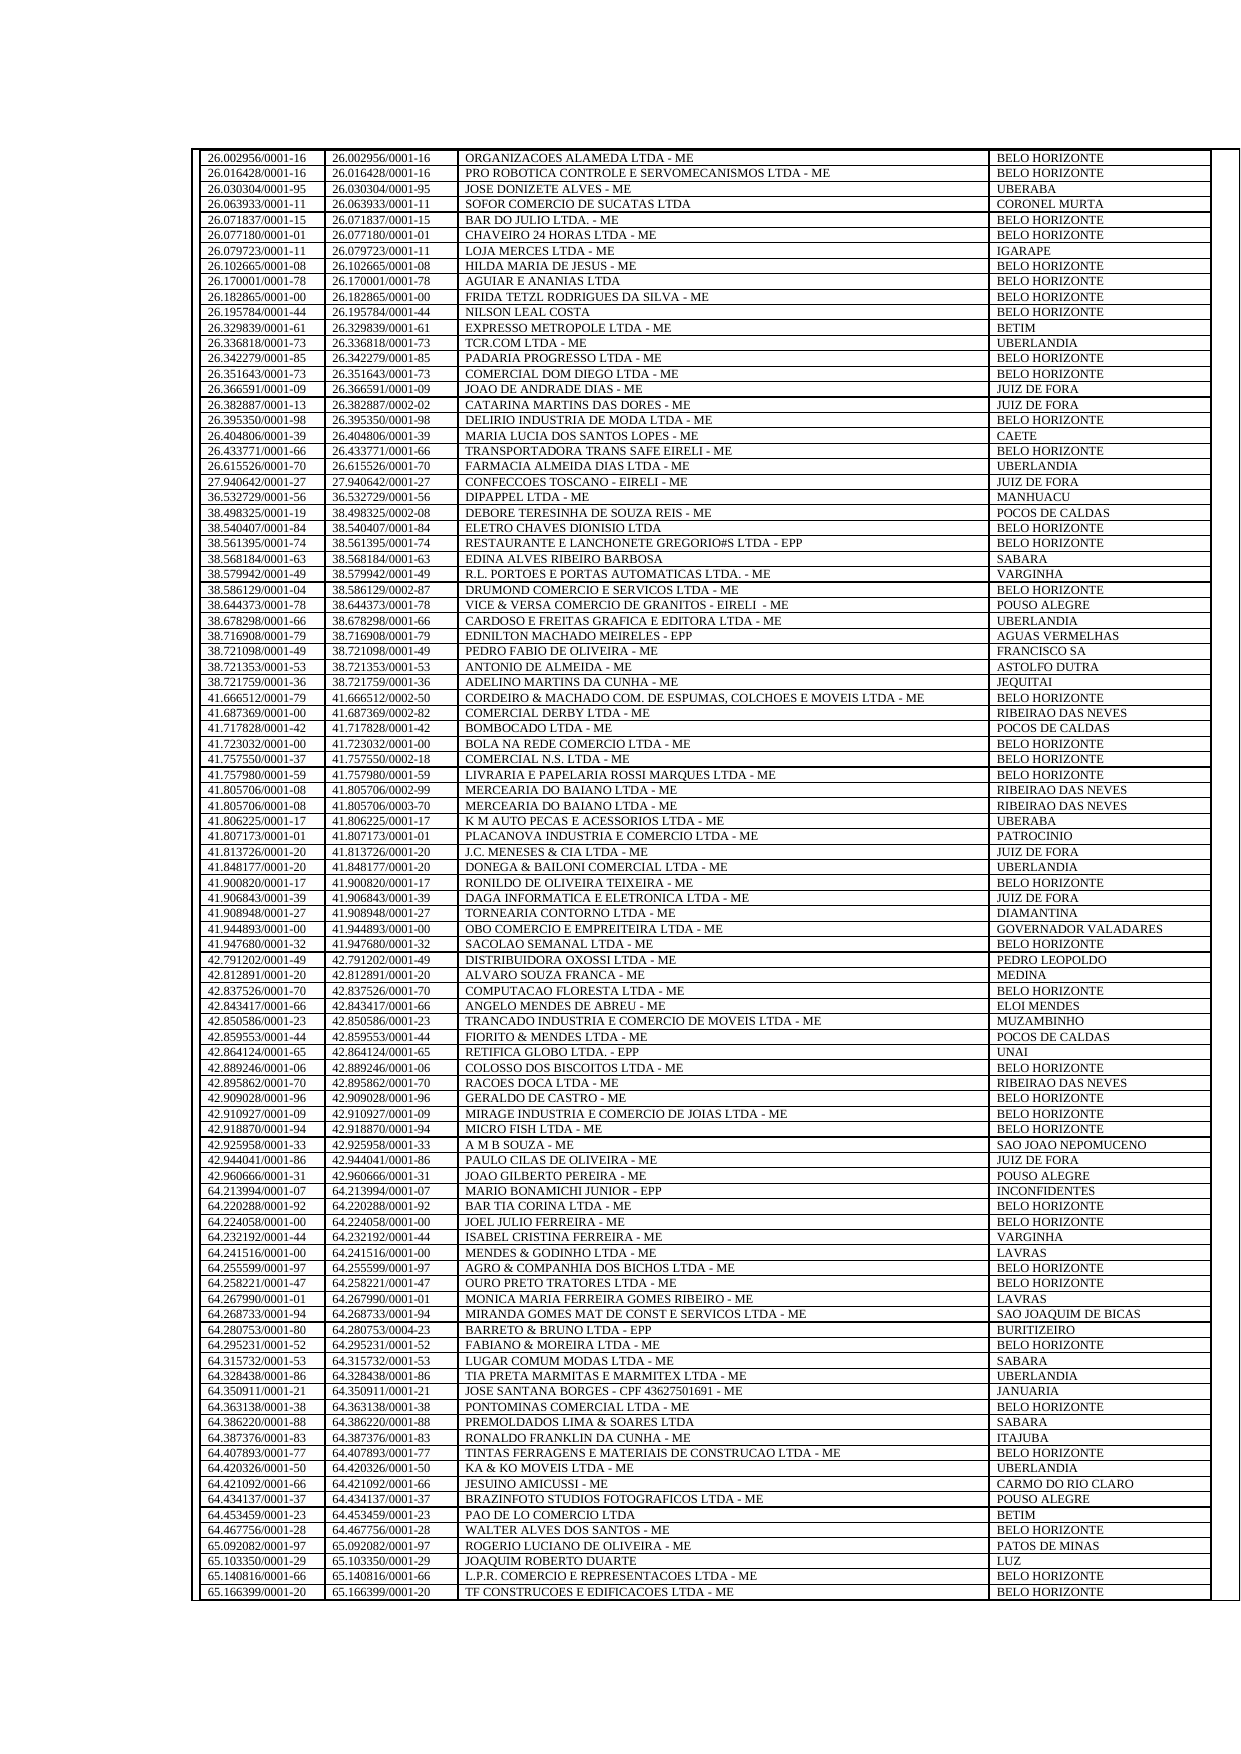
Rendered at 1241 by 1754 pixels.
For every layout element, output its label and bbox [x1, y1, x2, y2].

table_cell [459, 398, 988, 412]
table_cell [459, 1076, 988, 1090]
table_cell [326, 1538, 457, 1553]
table_cell [201, 675, 324, 689]
table_cell [201, 428, 324, 443]
table_cell [326, 1030, 457, 1044]
table_cell [201, 182, 324, 196]
table_cell [326, 1492, 457, 1506]
table_cell [459, 1045, 988, 1059]
table_cell [326, 552, 457, 566]
table_cell [326, 243, 457, 258]
table_cell [326, 1338, 457, 1352]
table_cell [459, 860, 988, 874]
table_cell [990, 444, 1210, 458]
table_cell [990, 505, 1210, 520]
table_cell [326, 1585, 457, 1599]
table_cell [326, 475, 457, 489]
table_cell [326, 875, 457, 890]
table_cell [990, 875, 1210, 890]
table_cell [990, 860, 1210, 874]
table_cell [326, 999, 457, 1013]
table_cell [326, 505, 457, 520]
table_cell [459, 336, 988, 350]
table_cell [459, 999, 988, 1013]
table_cell [326, 598, 457, 612]
table_cell [459, 1138, 988, 1152]
table_cell [326, 1554, 457, 1568]
table_cell [459, 290, 988, 304]
table_cell [201, 1338, 324, 1352]
table_cell [201, 829, 324, 844]
table_cell [459, 351, 988, 366]
table_cell [326, 798, 457, 813]
table_cell [326, 1477, 457, 1491]
table_cell [201, 475, 324, 489]
table_cell [459, 1384, 988, 1399]
table_cell [326, 1323, 457, 1337]
table_cell [326, 1353, 457, 1368]
table_cell [201, 367, 324, 381]
table_cell [326, 351, 457, 366]
table_cell [201, 583, 324, 597]
table_cell [201, 1430, 324, 1445]
table_cell [201, 1384, 324, 1399]
table_cell [201, 891, 324, 905]
table_cell [326, 660, 457, 674]
table_cell [459, 536, 988, 551]
table_cell [990, 1076, 1210, 1090]
table_cell [990, 1554, 1210, 1568]
table_cell [326, 567, 457, 581]
table_cell [459, 1060, 988, 1075]
table_cell [201, 243, 324, 258]
table_cell [459, 213, 988, 227]
table_cell [459, 1014, 988, 1029]
table_cell [326, 1307, 457, 1321]
table_cell [459, 922, 988, 936]
table_cell [201, 290, 324, 304]
table_cell [459, 259, 988, 273]
table_cell [459, 906, 988, 921]
table_cell [990, 1323, 1210, 1337]
table_cell [990, 182, 1210, 196]
table_cell [201, 783, 324, 797]
table_cell [990, 1014, 1210, 1029]
table_cell [459, 752, 988, 766]
table_cell [326, 583, 457, 597]
table_cell [990, 1153, 1210, 1167]
table_cell [201, 1014, 324, 1029]
table_cell [326, 1523, 457, 1537]
table_cell [990, 1523, 1210, 1537]
table_cell [201, 690, 324, 705]
table_cell [459, 459, 988, 474]
table_cell [459, 1091, 988, 1106]
table_cell [201, 274, 324, 289]
table_cell [459, 1153, 988, 1167]
table_cell [326, 490, 457, 504]
table_cell [990, 259, 1210, 273]
table_cell [990, 953, 1210, 967]
table_cell [326, 521, 457, 535]
table_cell [326, 721, 457, 736]
table_cell [459, 983, 988, 998]
table_cell [326, 752, 457, 766]
table_cell [459, 521, 988, 535]
table_cell [326, 922, 457, 936]
table_cell [459, 552, 988, 566]
table_cell [201, 490, 324, 504]
table_cell [326, 459, 457, 474]
table_cell [459, 428, 988, 443]
table_cell [201, 1400, 324, 1414]
table_cell [990, 1384, 1210, 1399]
table_cell [459, 305, 988, 319]
table_cell [326, 1184, 457, 1198]
table_cell [201, 737, 324, 751]
table_cell [990, 243, 1210, 258]
table_cell [326, 197, 457, 211]
table_cell [326, 983, 457, 998]
table_cell [326, 1430, 457, 1445]
table_cell [326, 1292, 457, 1306]
table_cell [201, 1323, 324, 1337]
table_cell [201, 459, 324, 474]
table_cell [990, 906, 1210, 921]
table_cell [990, 1060, 1210, 1075]
table_cell [990, 1338, 1210, 1352]
table_cell [201, 860, 324, 874]
table_cell [459, 937, 988, 951]
table_cell [990, 737, 1210, 751]
table_cell [990, 999, 1210, 1013]
table_cell [990, 1569, 1210, 1584]
table_cell [201, 1554, 324, 1568]
table_cell [459, 1400, 988, 1414]
table_cell [990, 937, 1210, 951]
table_cell [990, 768, 1210, 782]
table_cell [459, 567, 988, 581]
table_cell [326, 1138, 457, 1152]
table_cell [326, 906, 457, 921]
table_cell [201, 336, 324, 350]
table_cell [990, 213, 1210, 227]
table_cell [990, 1307, 1210, 1321]
table_cell [990, 613, 1210, 628]
table_cell [990, 644, 1210, 659]
table_cell [326, 829, 457, 844]
table_cell [201, 968, 324, 982]
table_cell [990, 583, 1210, 597]
table_cell [201, 814, 324, 828]
table_cell [459, 1338, 988, 1352]
table_cell [990, 1091, 1210, 1106]
table_cell [326, 1107, 457, 1121]
table_cell [990, 798, 1210, 813]
table_cell [326, 891, 457, 905]
table_cell [326, 413, 457, 427]
table_cell [326, 536, 457, 551]
table_cell [459, 845, 988, 859]
table_cell [326, 1569, 457, 1584]
table_cell [990, 398, 1210, 412]
table_cell [326, 1276, 457, 1291]
table_cell [990, 1107, 1210, 1121]
table_cell [459, 814, 988, 828]
table_cell [990, 1138, 1210, 1152]
table_cell [459, 1477, 988, 1491]
table_cell [990, 1168, 1210, 1183]
table_cell [990, 1276, 1210, 1291]
table_cell [201, 1091, 324, 1106]
table_cell [990, 1215, 1210, 1229]
table_cell [459, 1415, 988, 1429]
table_cell [201, 382, 324, 396]
table_cell [326, 644, 457, 659]
table_cell [459, 721, 988, 736]
table_cell [459, 444, 988, 458]
table_cell [459, 768, 988, 782]
table_cell [459, 1323, 988, 1337]
table_cell [201, 1199, 324, 1214]
table_cell [201, 1245, 324, 1260]
table_cell [459, 1168, 988, 1183]
table_cell [201, 197, 324, 211]
table_cell [201, 706, 324, 720]
table_cell [990, 475, 1210, 489]
table_cell [459, 382, 988, 396]
table_cell [326, 1230, 457, 1244]
table_cell [326, 166, 457, 181]
table_cell [326, 675, 457, 689]
table_cell [459, 1261, 988, 1275]
table_cell [201, 768, 324, 782]
table_cell [990, 1430, 1210, 1445]
table_cell [326, 305, 457, 319]
table_cell [326, 1076, 457, 1090]
table_cell [990, 552, 1210, 566]
table_cell [326, 1215, 457, 1229]
table_cell [326, 290, 457, 304]
table_cell [990, 1446, 1210, 1460]
table_cell [201, 1153, 324, 1167]
table_cell [201, 1585, 324, 1599]
table_cell [201, 351, 324, 366]
table_cell [459, 706, 988, 720]
table_cell [201, 1060, 324, 1075]
table_cell [326, 860, 457, 874]
table_cell [459, 166, 988, 181]
table_cell [459, 644, 988, 659]
table_cell [459, 583, 988, 597]
table_cell [193, 150, 199, 1600]
table_cell [201, 1353, 324, 1368]
table_cell [459, 505, 988, 520]
table_cell [201, 1492, 324, 1506]
table_cell [990, 814, 1210, 828]
table_cell [990, 428, 1210, 443]
table_cell [201, 613, 324, 628]
table_cell [990, 1508, 1210, 1522]
table_cell [459, 783, 988, 797]
table_cell [990, 1199, 1210, 1214]
table_cell [326, 783, 457, 797]
table_cell [326, 690, 457, 705]
table_cell [459, 243, 988, 258]
table_cell [326, 1199, 457, 1214]
table_cell [201, 937, 324, 951]
table_cell [459, 274, 988, 289]
table_cell [201, 1523, 324, 1537]
table_cell [326, 1060, 457, 1075]
table_cell [201, 552, 324, 566]
table_cell [201, 1076, 324, 1090]
table_cell [326, 1369, 457, 1383]
table_cell [990, 983, 1210, 998]
table_cell [990, 305, 1210, 319]
table_cell [326, 367, 457, 381]
table_cell [326, 151, 457, 165]
table_cell [459, 1585, 988, 1599]
table_cell [990, 351, 1210, 366]
table_cell [459, 1230, 988, 1244]
table_cell [326, 937, 457, 951]
table_cell [990, 1400, 1210, 1414]
table_cell [459, 737, 988, 751]
table_cell [326, 1245, 457, 1260]
table_cell [201, 1045, 324, 1059]
table_cell [201, 598, 324, 612]
table_cell [990, 1477, 1210, 1491]
table_cell [990, 1369, 1210, 1383]
table_cell [990, 1415, 1210, 1429]
table_cell [326, 968, 457, 982]
table_cell [990, 413, 1210, 427]
table_cell [459, 367, 988, 381]
table_cell [201, 922, 324, 936]
table_cell [201, 798, 324, 813]
table_cell [201, 1538, 324, 1553]
table_cell [201, 1415, 324, 1429]
table_cell [326, 1415, 457, 1429]
table_cell [201, 1508, 324, 1522]
table_cell [459, 798, 988, 813]
table_cell [326, 182, 457, 196]
table_cell [459, 1276, 988, 1291]
table_cell [990, 752, 1210, 766]
table_cell [201, 505, 324, 520]
table_cell [990, 290, 1210, 304]
table_cell [990, 320, 1210, 335]
table_cell [326, 629, 457, 643]
table_cell [326, 382, 457, 396]
table_cell [326, 706, 457, 720]
table_cell [326, 213, 457, 227]
table_cell [201, 1184, 324, 1198]
table_cell [990, 829, 1210, 844]
table_cell [201, 1477, 324, 1491]
table_cell [201, 1569, 324, 1584]
table_cell [201, 228, 324, 242]
table_cell [201, 875, 324, 890]
table_cell [990, 598, 1210, 612]
table_cell [201, 320, 324, 335]
table_cell [459, 1508, 988, 1522]
table_cell [459, 228, 988, 242]
table_cell [990, 166, 1210, 181]
table_cell [990, 490, 1210, 504]
table_cell [201, 444, 324, 458]
table_cell [326, 1091, 457, 1106]
table_cell [459, 1307, 988, 1321]
table_cell [990, 1292, 1210, 1306]
table_cell [990, 536, 1210, 551]
table_cell [201, 1292, 324, 1306]
table_cell [201, 1215, 324, 1229]
table_cell [459, 968, 988, 982]
table_cell [459, 1430, 988, 1445]
table_cell [459, 1461, 988, 1476]
table_cell [201, 521, 324, 535]
table_cell [459, 1107, 988, 1121]
table_cell [201, 752, 324, 766]
table_cell [990, 1030, 1210, 1044]
table_cell [201, 1276, 324, 1291]
table_cell [990, 382, 1210, 396]
table_cell [990, 336, 1210, 350]
table_cell [459, 1446, 988, 1460]
table_cell [990, 1184, 1210, 1198]
table_cell [326, 1122, 457, 1136]
table_cell [459, 151, 988, 165]
table_cell [990, 891, 1210, 905]
table_cell [1212, 150, 1239, 1600]
table_cell [201, 1122, 324, 1136]
table_cell [326, 320, 457, 335]
table_cell [201, 151, 324, 165]
table_cell [459, 1215, 988, 1229]
table_cell [201, 166, 324, 181]
table_cell [459, 675, 988, 689]
table_cell [459, 490, 988, 504]
table_cell [459, 1030, 988, 1044]
table_cell [990, 367, 1210, 381]
table_cell [459, 629, 988, 643]
table_cell [326, 1261, 457, 1275]
table_cell [326, 953, 457, 967]
table_cell [201, 906, 324, 921]
table_cell [201, 413, 324, 427]
table_cell [326, 1400, 457, 1414]
table_cell [990, 968, 1210, 982]
table_cell [326, 428, 457, 443]
table_cell [459, 1369, 988, 1383]
table_cell [459, 1245, 988, 1260]
table_cell [201, 660, 324, 674]
table_cell [990, 1461, 1210, 1476]
table_cell [326, 259, 457, 273]
table_cell [459, 1292, 988, 1306]
table_cell [459, 660, 988, 674]
table_cell [990, 1122, 1210, 1136]
table_cell [990, 151, 1210, 165]
table_cell [459, 1523, 988, 1537]
table_cell [459, 690, 988, 705]
table_cell [201, 999, 324, 1013]
table_cell [990, 1045, 1210, 1059]
table_cell [326, 336, 457, 350]
table_cell [326, 737, 457, 751]
table_cell [201, 1369, 324, 1383]
table_cell [990, 1245, 1210, 1260]
table_cell [459, 1184, 988, 1198]
table_cell [201, 1168, 324, 1183]
table_cell [459, 875, 988, 890]
table_cell [201, 721, 324, 736]
table_cell [990, 1353, 1210, 1368]
table_cell [201, 953, 324, 967]
table_cell [459, 475, 988, 489]
table_cell [990, 521, 1210, 535]
table_cell [459, 182, 988, 196]
table_cell [459, 1492, 988, 1506]
table_cell [201, 567, 324, 581]
table_cell [326, 1014, 457, 1029]
table_cell [201, 1261, 324, 1275]
table_cell [990, 567, 1210, 581]
table_cell [201, 1230, 324, 1244]
table_cell [459, 829, 988, 844]
table_cell [990, 922, 1210, 936]
table_cell [201, 1030, 324, 1044]
table_cell [459, 1122, 988, 1136]
table_cell [201, 1446, 324, 1460]
table_cell [459, 953, 988, 967]
table_cell [201, 536, 324, 551]
table_cell [459, 1199, 988, 1214]
table_cell [459, 598, 988, 612]
table_cell [459, 1569, 988, 1584]
table_cell [326, 274, 457, 289]
table_cell [326, 228, 457, 242]
table_cell [990, 690, 1210, 705]
table_cell [459, 320, 988, 335]
table_cell [326, 1461, 457, 1476]
table_cell [201, 845, 324, 859]
table_cell [201, 305, 324, 319]
table_cell [990, 660, 1210, 674]
table_cell [326, 398, 457, 412]
table_cell [326, 1384, 457, 1399]
table_cell [326, 1153, 457, 1167]
table_cell [990, 675, 1210, 689]
table_cell [201, 1107, 324, 1121]
table_cell [990, 274, 1210, 289]
table_cell [326, 1446, 457, 1460]
table_cell [326, 1045, 457, 1059]
table_cell [459, 1538, 988, 1553]
table_cell [990, 1230, 1210, 1244]
table_cell [201, 1138, 324, 1152]
table_cell [990, 1492, 1210, 1506]
table_cell [990, 1261, 1210, 1275]
table_cell [990, 629, 1210, 643]
table_cell [990, 1538, 1210, 1553]
table_cell [990, 845, 1210, 859]
table_cell [201, 1461, 324, 1476]
table_cell [201, 644, 324, 659]
table_cell [990, 197, 1210, 211]
table_cell [201, 398, 324, 412]
table_cell [990, 1585, 1210, 1599]
table_cell [459, 613, 988, 628]
table_cell [326, 444, 457, 458]
table_cell [201, 213, 324, 227]
table_cell [201, 259, 324, 273]
table_cell [201, 983, 324, 998]
table_cell [201, 1307, 324, 1321]
table_cell [459, 1353, 988, 1368]
table_cell [990, 228, 1210, 242]
table_cell [326, 1168, 457, 1183]
table_cell [326, 768, 457, 782]
table_cell [326, 814, 457, 828]
table_cell [459, 197, 988, 211]
table_cell [459, 1554, 988, 1568]
table_cell [990, 706, 1210, 720]
table_cell [326, 613, 457, 628]
table_cell [326, 1508, 457, 1522]
table_cell [990, 783, 1210, 797]
table_cell [990, 721, 1210, 736]
table_cell [990, 459, 1210, 474]
table_cell [459, 891, 988, 905]
table_cell [326, 845, 457, 859]
table_cell [201, 629, 324, 643]
table_cell [459, 413, 988, 427]
